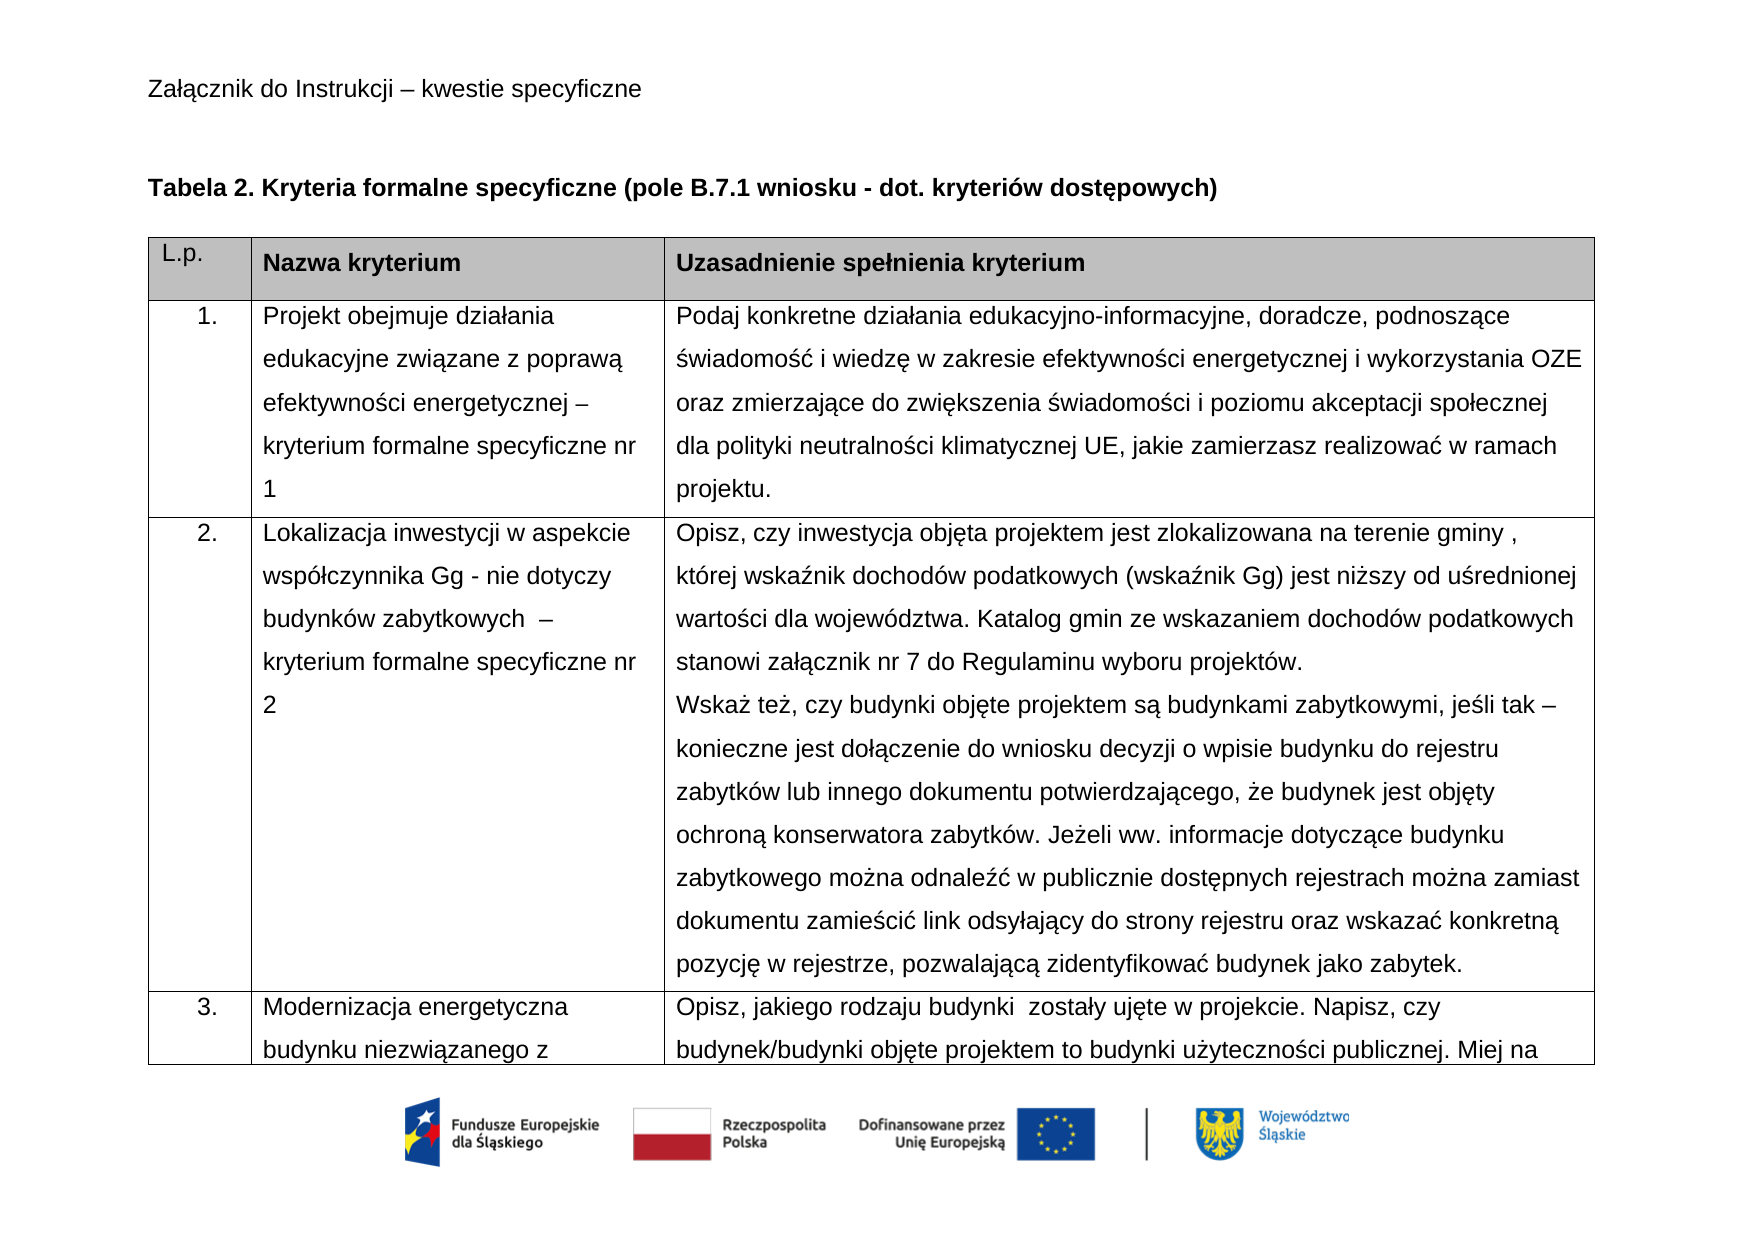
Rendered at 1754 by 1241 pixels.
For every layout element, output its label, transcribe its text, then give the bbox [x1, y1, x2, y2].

text Tabela 2. Kryteria formalne specyficzne (pole B.7.1 wniosku - dot. kryteriów dostępowych) [148, 173, 1606, 201]
table_cell Modernizacja energetyczna budynku niezwiązanego z administracją rządową – kryterium formalne specyficzne nr 3 [252, 992, 664, 1064]
table_cell Opisz, czy inwestycja objęta projektem jest zlokalizowana na terenie gminy , której wskaźnik dochodów podatkowych (wskaźnik Gg) jest niższy od uśrednionej wartości dla województwa. Katalog gmin ze wskazaniem dochodów podatkowych stanowi załącznik nr 7 do Regulaminu wyboru projektów. Wskaż też, czy budynki objęte projektem są budynkami zabytkowymi, jeśli tak – konieczne jest dołączenie do wniosku decyzji o wpisie budynku do rejestru zabytków lub innego dokumentu potwierdzającego, że budynek jest objęty ochroną konserwatora zabytków. Jeżeli ww. informacje dotyczące budynku zabytkowego można odnaleźć w publicznie dostępnych rejestrach można zamiast dokumentu zamieścić link odsyłający do strony rejestru oraz wskazać konkretną pozycję w rejestrze, pozwalającą zidentyfikować budynek jako zabytek. [665, 518, 1594, 991]
table_header L.p. [149, 238, 251, 300]
picture [405, 1097, 1349, 1167]
table_cell [149, 518, 251, 991]
table_header Uzasadnienie spełnienia kryterium [665, 238, 1594, 300]
table_cell Projekt obejmuje działania edukacyjne związane z poprawą efektywności energetycznej – kryterium formalne specyficzne nr 1 [252, 301, 664, 517]
table_cell Podaj konkretne działania edukacyjno-informacyjne, doradcze, podnoszące świadomość i wiedzę w zakresie efektywności energetycznej i wykorzystania OZE oraz zmierzające do zwiększenia świadomości i poziomu akceptacji społecznej dla polityki neutralności klimatycznej UE, jakie zamierzasz realizować w ramach projektu. [665, 301, 1594, 517]
table_cell [149, 301, 251, 517]
table_cell Lokalizacja inwestycji w aspekcie współczynnika Gg - nie dotyczy budynków zabytkowych – kryterium formalne specyficzne nr 2 [252, 518, 664, 991]
table_header Nazwa kryterium [252, 238, 664, 300]
table_cell [149, 992, 251, 1064]
